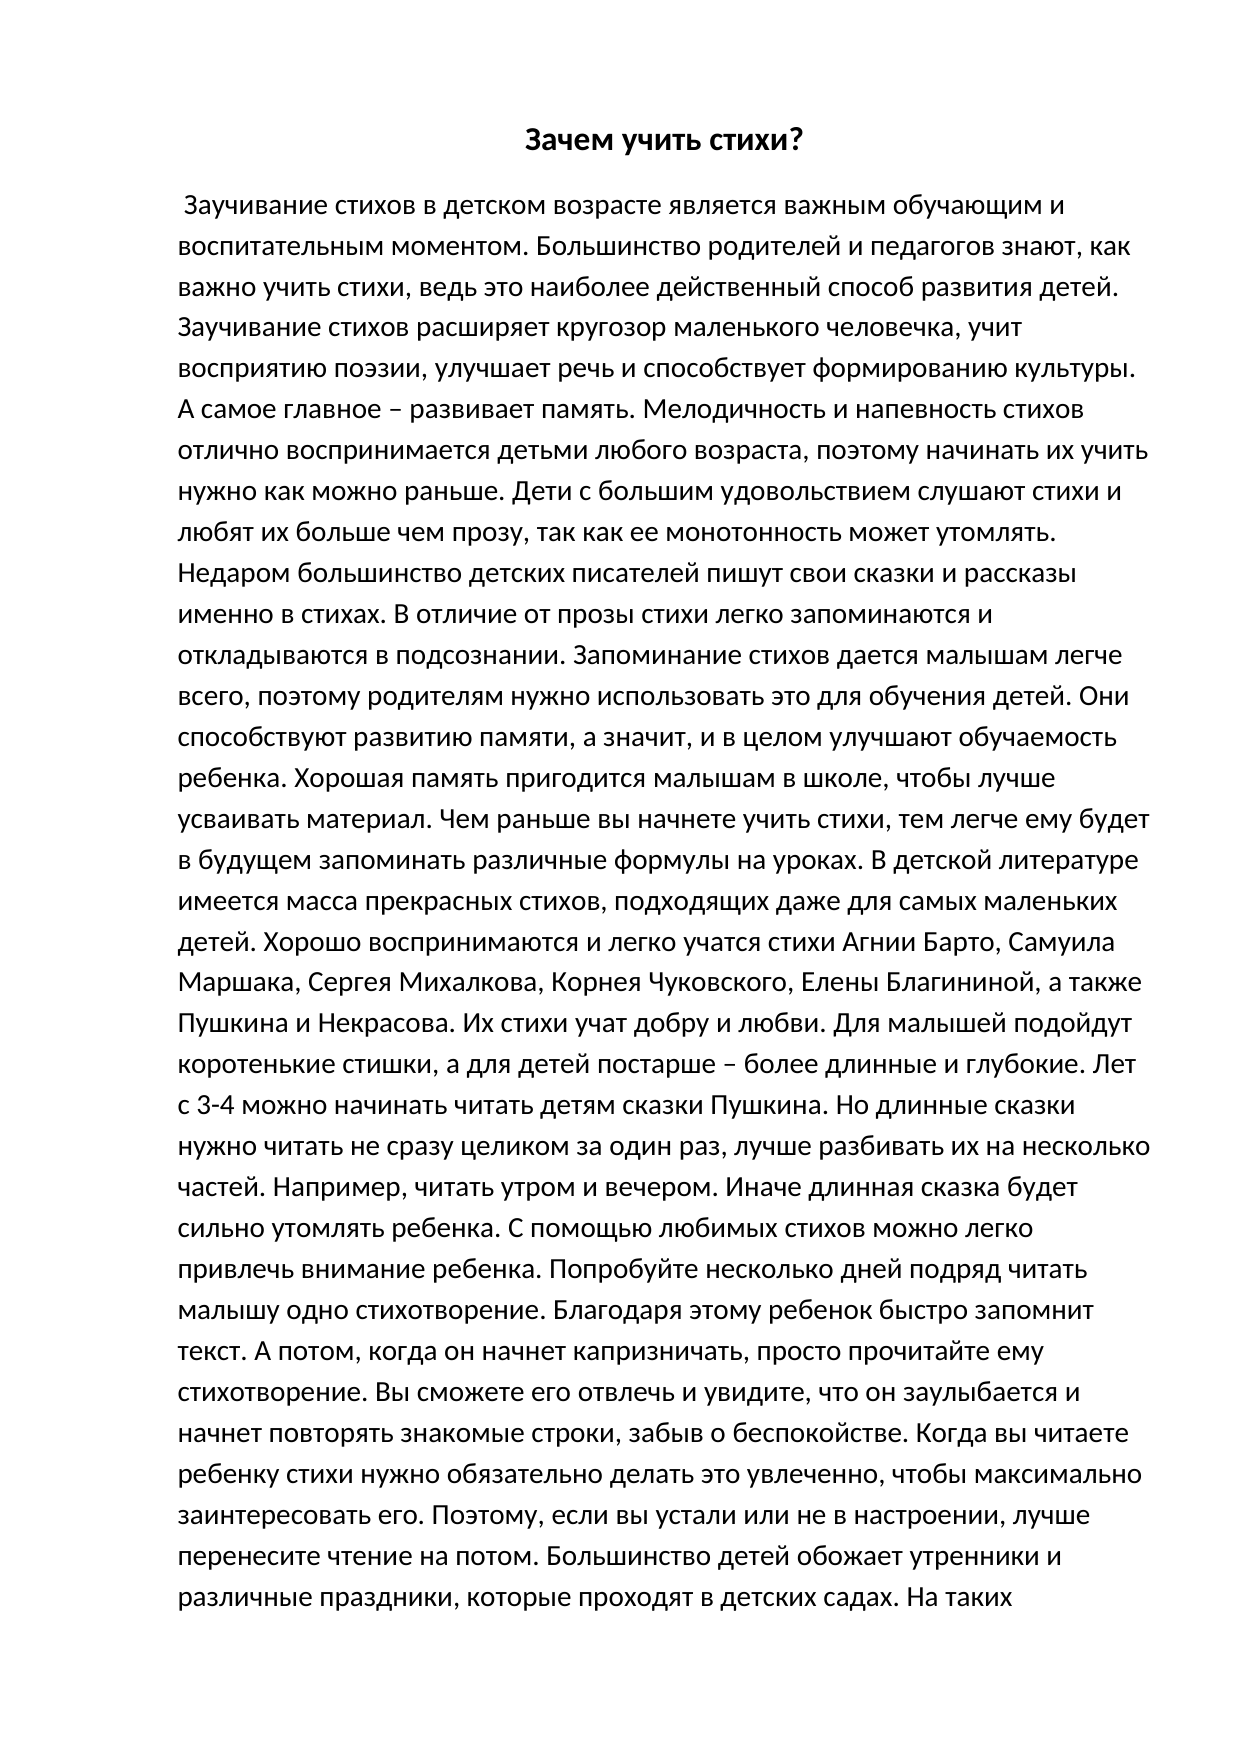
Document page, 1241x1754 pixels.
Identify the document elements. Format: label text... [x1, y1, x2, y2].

text Зачем учить стихи? [177, 118, 1152, 159]
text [177, 186, 1152, 1613]
